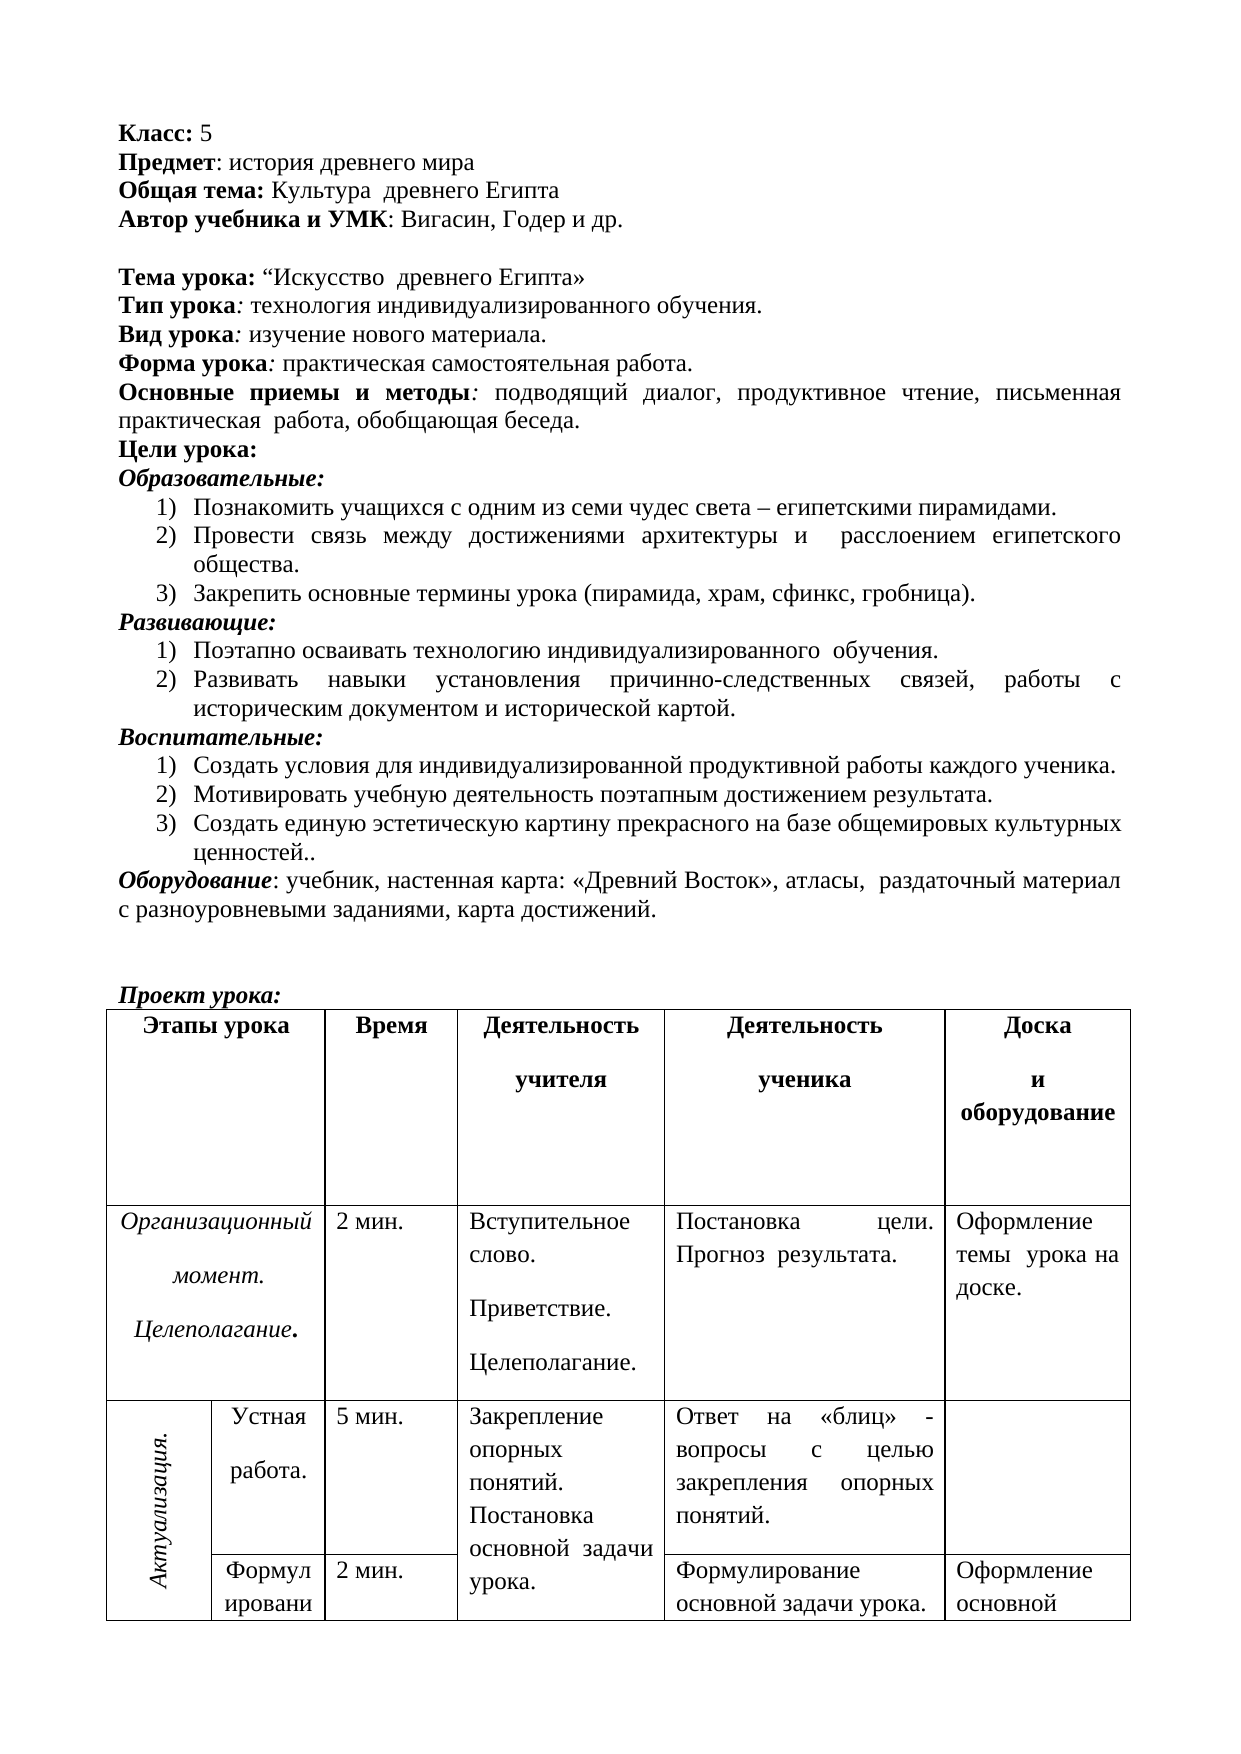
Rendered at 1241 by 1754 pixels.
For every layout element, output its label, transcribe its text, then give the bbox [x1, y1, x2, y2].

list Развивать навыки установления причинно-следственных связей, работы с историческим документом и исторической картой. [156, 664, 1122, 722]
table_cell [665, 1555, 944, 1620]
table_header Время [326, 1010, 457, 1205]
text Автор учебника и УМК: Вигасин, Годер и др. [118, 204, 1122, 233]
table_cell Организационный момент. Целеполагание. [107, 1206, 324, 1400]
text Цели урока: [118, 434, 1122, 463]
text Тема урока: “Искусство древнего Египта» [118, 262, 1122, 291]
text Основные приемы и методы: подводящий диалог, продуктивное чтение, письменная практическая работа, обобщающая беседа. [118, 377, 1122, 434]
table_cell Ответ на «блиц» - вопросы с целью закрепления опорных понятий. [665, 1401, 944, 1554]
text Форма урока: практическая самостоятельная работа. [118, 348, 1122, 377]
table_cell 5 мин. [326, 1401, 457, 1554]
text Тип урока: технология индивидуализированного обучения. [118, 291, 1122, 319]
table_cell Актуализация. [107, 1401, 211, 1620]
table_header Доска и оборудование [946, 1010, 1130, 1205]
table_cell Устная работа. [212, 1401, 324, 1554]
table_header Деятельность ученика [665, 1010, 944, 1205]
table_cell Вступительное слово. Приветствие. Целеполагание. [458, 1206, 664, 1400]
text Образовательные: [118, 463, 1122, 492]
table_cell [946, 1555, 1130, 1620]
table_cell [946, 1401, 1130, 1554]
table_cell 2 мин. [326, 1206, 457, 1400]
table_cell Закрепление опорных понятий. Постановка основной задачи урока. Озвучивание алгоритма действий. [458, 1401, 664, 1620]
table_header Деятельность учителя [458, 1010, 664, 1205]
table_header Этапы урока [107, 1010, 324, 1205]
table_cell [212, 1555, 324, 1620]
list Провести связь между достижениями архитектуры и расслоением египетского общества. [156, 521, 1122, 578]
text Общая тема: Культура древнего Египта [118, 176, 1122, 204]
table_cell 2 мин. [326, 1555, 457, 1620]
list Закрепить основные термины урока (пирамида, храм, сфинкс, гробница). [156, 578, 1122, 607]
text Вид урока: изучение нового материала. [118, 319, 1122, 348]
list Познакомить учащихся с одним из семи чудес света – египетскими пирамидами. [156, 492, 1122, 521]
list Создать условия для индивидуализированной продуктивной работы каждого ученика. [156, 751, 1122, 779]
list Поэтапно осваивать технологию индивидуализированного обучения. [156, 636, 1122, 664]
text Оборудование: учебник, настенная карта: «Древний Восток», атласы, раздаточный материал с разноуровневыми заданиями, карта достижений. [118, 866, 1122, 923]
text Класс: 5 [118, 118, 1122, 147]
list Мотивировать учебную деятельность поэтапным достижением результата. [156, 779, 1122, 808]
table_cell Оформление темы урока на доске. [946, 1206, 1130, 1400]
text Предмет: история древнего мира [118, 147, 1122, 176]
text Проект урока: [118, 981, 1122, 1009]
list Создать единую эстетическую картину прекрасного на базе общемировых культурных ценностей.. [156, 808, 1122, 866]
text Развивающие: [118, 607, 1122, 636]
table_cell Постановка цели. Прогноз результата. [665, 1206, 944, 1400]
text Воспитательные: [118, 722, 1122, 751]
